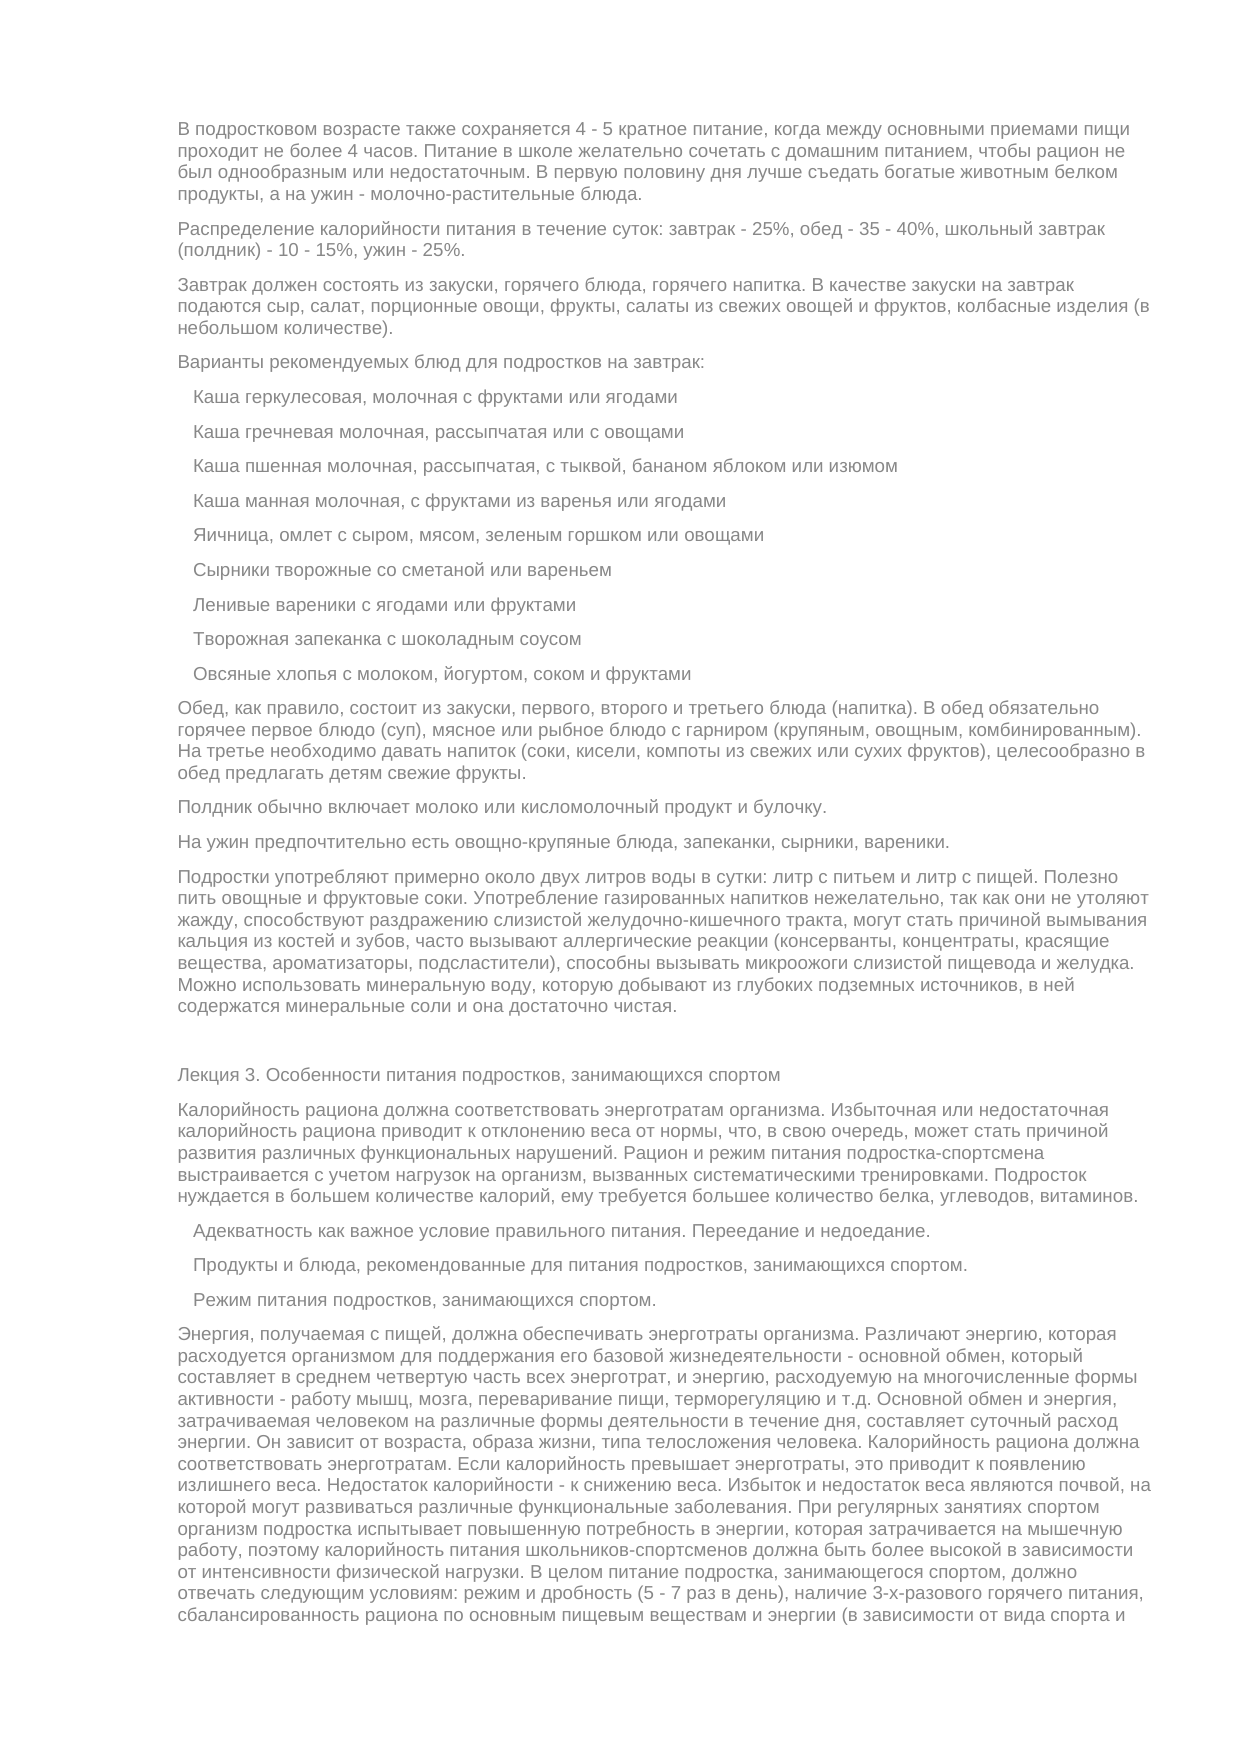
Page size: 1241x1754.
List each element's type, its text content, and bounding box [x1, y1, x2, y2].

text Завтрак должен состоять из закуски, горячего блюда, горячего напитка. В качестве закуски на завтрак подаются сыр, салат, порционные овощи, фрукты, салаты из свежих овощей и фруктов, колбасные изделия (в небольшом количестве). [177, 273, 1152, 338]
text Каша манная молочная, с фруктами из варенья или ягодами [177, 489, 1152, 511]
text Каша гречневая молочная, рассыпчатая или с овощами [177, 420, 1152, 442]
text Обед, как правило, состоит из закуски, первого, второго и третьего блюда (напитка). В обед обязательно горячее первое блюдо (суп), мясное или рыбное блюдо с гарниром (крупяным, овощным, комбинированным). На третье необходимо давать напиток (соки, кисели, компоты из свежих или сухих фруктов), целесообразно в обед предлагать детям свежие фрукты. [177, 697, 1152, 783]
text Творожная запеканка с шоколадным соусом [177, 628, 1152, 649]
text Каша геркулесовая, молочная с фруктами или ягодами [177, 386, 1152, 407]
text Подростки употребляют примерно около двух литров воды в сутки: литр с питьем и литр с пищей. Полезно пить овощные и фруктовые соки. Употребление газированных напитков нежелательно, так как они не утоляют жажду, способствуют раздражению слизистой желудочно-кишечного тракта, могут стать причиной вымывания кальция из костей и зубов, часто вызывают аллергические реакции (консерванты, концентраты, красящие вещества, ароматизаторы, подсластители), способны вызывать микроожоги слизистой пищевода и желудка. Можно использовать минеральную воду, которую добывают из глубоких подземных источников, в ней содержатся минеральные соли и она достаточно чистая. [177, 866, 1152, 1016]
text Адекватность как важное условие правильного питания. Переедание и недоедание. [177, 1219, 1152, 1241]
text На ужин предпочтительно есть овощно-крупяные блюда, запеканки, сырники, вареники. [177, 831, 1152, 852]
text Режим питания подростков, занимающихся спортом. [177, 1289, 1152, 1310]
text Продукты и блюда, рекомендованные для питания подростков, занимающихся спортом. [177, 1254, 1152, 1276]
text Овсяные хлопья с молоком, йогуртом, соком и фруктами [177, 662, 1152, 684]
text Варианты рекомендуемых блюд для подростков на завтрак: [177, 351, 1152, 373]
text Полдник обычно включает молоко или кисломолочный продукт и булочку. [177, 796, 1152, 818]
text Распределение калорийности питания в течение суток: завтрак - 25%, обед - 35 - 40%, школьный завтрак (полдник) - 10 - 15%, ужин - 25%. [177, 217, 1152, 261]
text В подростковом возрасте также сохраняется 4 - 5 кратное питание, когда между основными приемами пищи проходит не более 4 часов. Питание в школе желательно сочетать с домашним питанием, чтобы рацион не был однообразным или недостаточным. В первую половину дня лучше съедать богатые животным белком продукты, а на ужин - молочно-растительные блюда. [177, 118, 1152, 204]
text Каша пшенная молочная, рассыпчатая, с тыквой, бананом яблоком или изюмом [177, 455, 1152, 477]
text Яичница, омлет с сыром, мясом, зеленым горшком или овощами [177, 524, 1152, 546]
text Сырники творожные со сметаной или вареньем [177, 559, 1152, 580]
text Лекция 3. Особенности питания подростков, занимающихся спортом [177, 1064, 1152, 1086]
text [177, 1323, 1152, 1625]
text Ленивые вареники с ягодами или фруктами [177, 593, 1152, 615]
text Калорийность рациона должна соответствовать энерготратам организма. Избыточная или недостаточная калорийность рациона приводит к отклонению веса от нормы, что, в свою очередь, может стать причиной развития различных функциональных нарушений. Рацион и режим питания подростка-спортсмена выстраивается с учетом нагрузок на организм, вызванных систематическими тренировками. Подросток нуждается в большем количестве калорий, ему требуется большее количество белка, углеводов, витаминов. [177, 1099, 1152, 1206]
